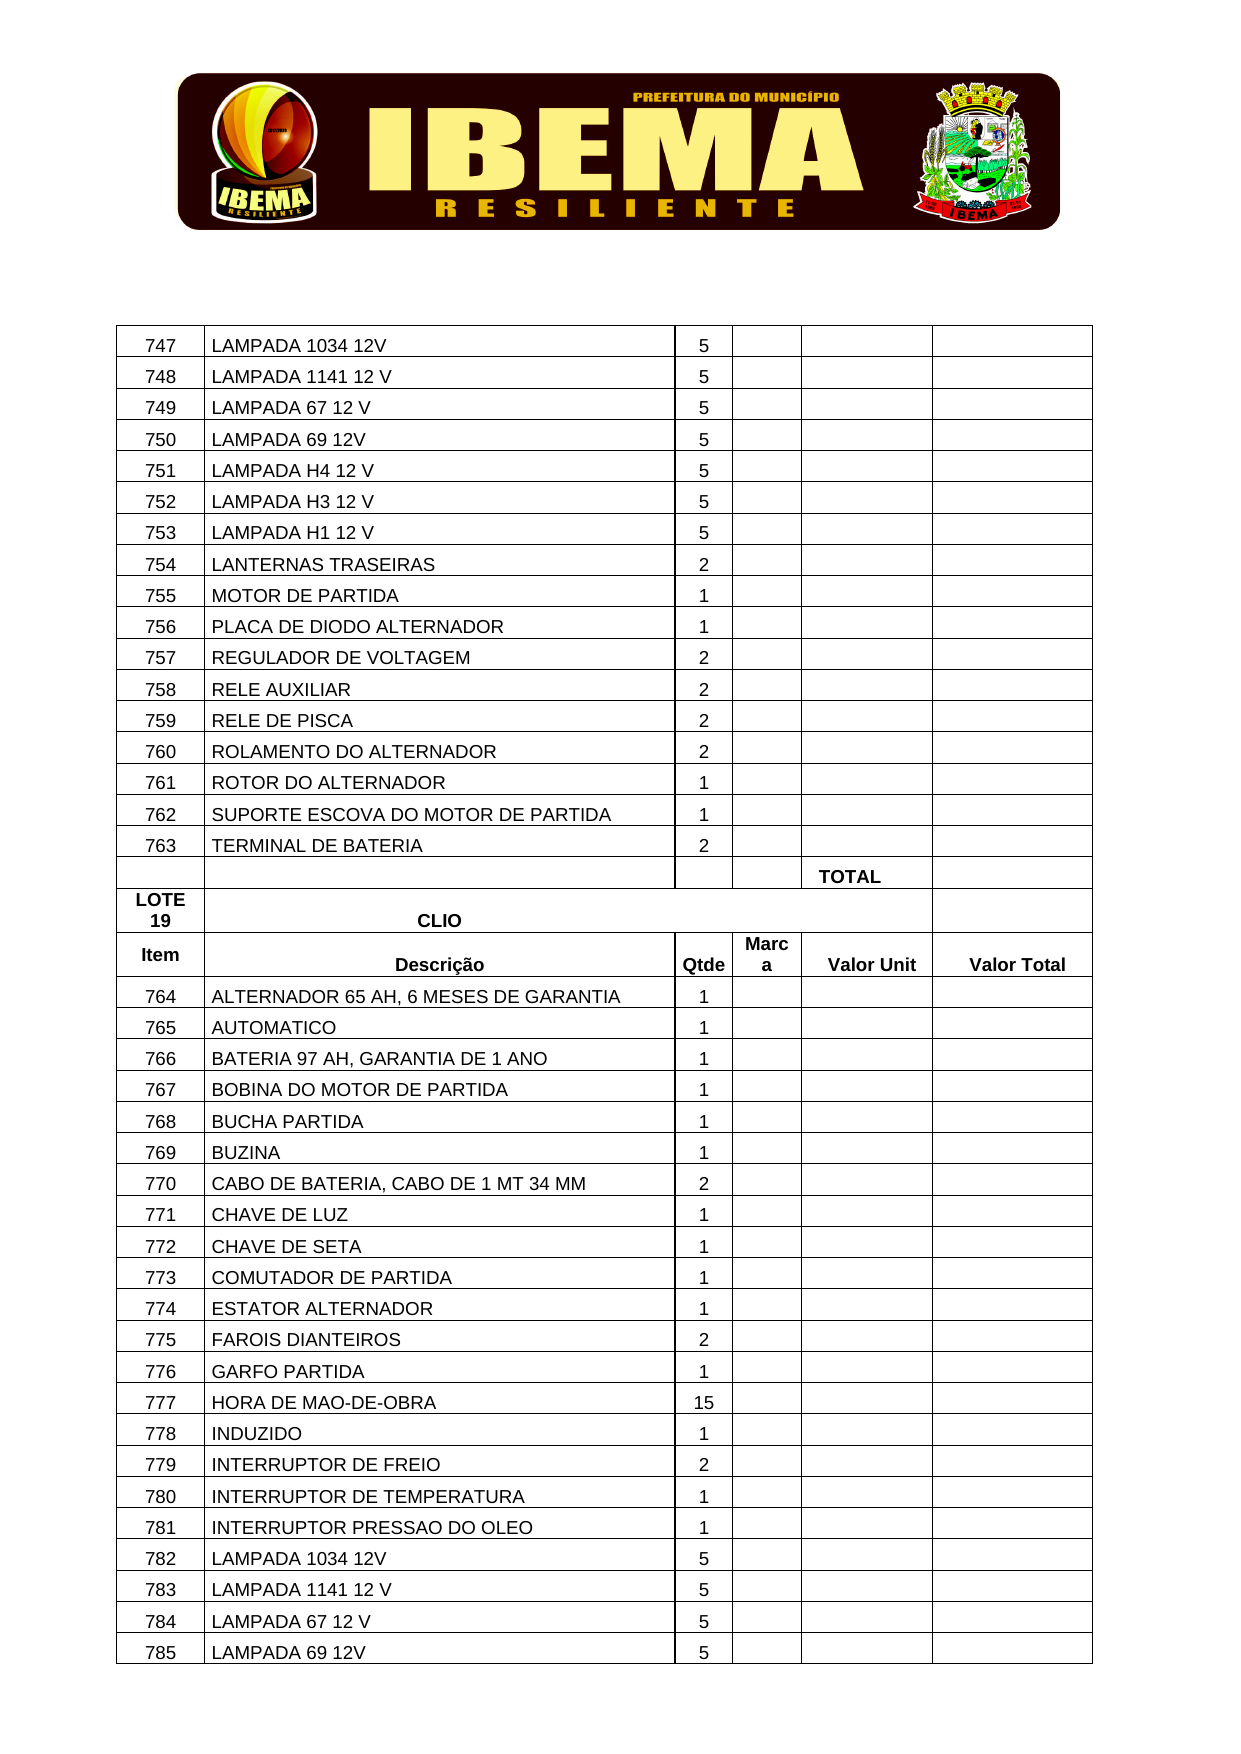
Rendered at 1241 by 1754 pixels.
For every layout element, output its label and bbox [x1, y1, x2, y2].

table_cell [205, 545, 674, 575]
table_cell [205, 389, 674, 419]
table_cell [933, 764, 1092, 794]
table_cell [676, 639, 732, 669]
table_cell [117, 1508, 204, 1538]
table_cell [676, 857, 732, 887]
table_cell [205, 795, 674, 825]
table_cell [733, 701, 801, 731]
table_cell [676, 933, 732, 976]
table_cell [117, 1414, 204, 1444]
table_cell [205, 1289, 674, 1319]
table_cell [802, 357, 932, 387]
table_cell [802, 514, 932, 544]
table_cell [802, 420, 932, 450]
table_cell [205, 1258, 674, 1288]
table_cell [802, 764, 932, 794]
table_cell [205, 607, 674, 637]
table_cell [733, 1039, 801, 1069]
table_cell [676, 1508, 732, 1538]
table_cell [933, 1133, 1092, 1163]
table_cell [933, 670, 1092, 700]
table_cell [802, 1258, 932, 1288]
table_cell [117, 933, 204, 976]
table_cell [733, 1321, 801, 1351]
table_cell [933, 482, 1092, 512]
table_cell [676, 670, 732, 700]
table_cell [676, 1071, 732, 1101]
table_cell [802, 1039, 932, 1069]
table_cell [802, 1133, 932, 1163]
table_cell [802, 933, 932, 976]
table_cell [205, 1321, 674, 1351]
picture [174, 73, 1061, 230]
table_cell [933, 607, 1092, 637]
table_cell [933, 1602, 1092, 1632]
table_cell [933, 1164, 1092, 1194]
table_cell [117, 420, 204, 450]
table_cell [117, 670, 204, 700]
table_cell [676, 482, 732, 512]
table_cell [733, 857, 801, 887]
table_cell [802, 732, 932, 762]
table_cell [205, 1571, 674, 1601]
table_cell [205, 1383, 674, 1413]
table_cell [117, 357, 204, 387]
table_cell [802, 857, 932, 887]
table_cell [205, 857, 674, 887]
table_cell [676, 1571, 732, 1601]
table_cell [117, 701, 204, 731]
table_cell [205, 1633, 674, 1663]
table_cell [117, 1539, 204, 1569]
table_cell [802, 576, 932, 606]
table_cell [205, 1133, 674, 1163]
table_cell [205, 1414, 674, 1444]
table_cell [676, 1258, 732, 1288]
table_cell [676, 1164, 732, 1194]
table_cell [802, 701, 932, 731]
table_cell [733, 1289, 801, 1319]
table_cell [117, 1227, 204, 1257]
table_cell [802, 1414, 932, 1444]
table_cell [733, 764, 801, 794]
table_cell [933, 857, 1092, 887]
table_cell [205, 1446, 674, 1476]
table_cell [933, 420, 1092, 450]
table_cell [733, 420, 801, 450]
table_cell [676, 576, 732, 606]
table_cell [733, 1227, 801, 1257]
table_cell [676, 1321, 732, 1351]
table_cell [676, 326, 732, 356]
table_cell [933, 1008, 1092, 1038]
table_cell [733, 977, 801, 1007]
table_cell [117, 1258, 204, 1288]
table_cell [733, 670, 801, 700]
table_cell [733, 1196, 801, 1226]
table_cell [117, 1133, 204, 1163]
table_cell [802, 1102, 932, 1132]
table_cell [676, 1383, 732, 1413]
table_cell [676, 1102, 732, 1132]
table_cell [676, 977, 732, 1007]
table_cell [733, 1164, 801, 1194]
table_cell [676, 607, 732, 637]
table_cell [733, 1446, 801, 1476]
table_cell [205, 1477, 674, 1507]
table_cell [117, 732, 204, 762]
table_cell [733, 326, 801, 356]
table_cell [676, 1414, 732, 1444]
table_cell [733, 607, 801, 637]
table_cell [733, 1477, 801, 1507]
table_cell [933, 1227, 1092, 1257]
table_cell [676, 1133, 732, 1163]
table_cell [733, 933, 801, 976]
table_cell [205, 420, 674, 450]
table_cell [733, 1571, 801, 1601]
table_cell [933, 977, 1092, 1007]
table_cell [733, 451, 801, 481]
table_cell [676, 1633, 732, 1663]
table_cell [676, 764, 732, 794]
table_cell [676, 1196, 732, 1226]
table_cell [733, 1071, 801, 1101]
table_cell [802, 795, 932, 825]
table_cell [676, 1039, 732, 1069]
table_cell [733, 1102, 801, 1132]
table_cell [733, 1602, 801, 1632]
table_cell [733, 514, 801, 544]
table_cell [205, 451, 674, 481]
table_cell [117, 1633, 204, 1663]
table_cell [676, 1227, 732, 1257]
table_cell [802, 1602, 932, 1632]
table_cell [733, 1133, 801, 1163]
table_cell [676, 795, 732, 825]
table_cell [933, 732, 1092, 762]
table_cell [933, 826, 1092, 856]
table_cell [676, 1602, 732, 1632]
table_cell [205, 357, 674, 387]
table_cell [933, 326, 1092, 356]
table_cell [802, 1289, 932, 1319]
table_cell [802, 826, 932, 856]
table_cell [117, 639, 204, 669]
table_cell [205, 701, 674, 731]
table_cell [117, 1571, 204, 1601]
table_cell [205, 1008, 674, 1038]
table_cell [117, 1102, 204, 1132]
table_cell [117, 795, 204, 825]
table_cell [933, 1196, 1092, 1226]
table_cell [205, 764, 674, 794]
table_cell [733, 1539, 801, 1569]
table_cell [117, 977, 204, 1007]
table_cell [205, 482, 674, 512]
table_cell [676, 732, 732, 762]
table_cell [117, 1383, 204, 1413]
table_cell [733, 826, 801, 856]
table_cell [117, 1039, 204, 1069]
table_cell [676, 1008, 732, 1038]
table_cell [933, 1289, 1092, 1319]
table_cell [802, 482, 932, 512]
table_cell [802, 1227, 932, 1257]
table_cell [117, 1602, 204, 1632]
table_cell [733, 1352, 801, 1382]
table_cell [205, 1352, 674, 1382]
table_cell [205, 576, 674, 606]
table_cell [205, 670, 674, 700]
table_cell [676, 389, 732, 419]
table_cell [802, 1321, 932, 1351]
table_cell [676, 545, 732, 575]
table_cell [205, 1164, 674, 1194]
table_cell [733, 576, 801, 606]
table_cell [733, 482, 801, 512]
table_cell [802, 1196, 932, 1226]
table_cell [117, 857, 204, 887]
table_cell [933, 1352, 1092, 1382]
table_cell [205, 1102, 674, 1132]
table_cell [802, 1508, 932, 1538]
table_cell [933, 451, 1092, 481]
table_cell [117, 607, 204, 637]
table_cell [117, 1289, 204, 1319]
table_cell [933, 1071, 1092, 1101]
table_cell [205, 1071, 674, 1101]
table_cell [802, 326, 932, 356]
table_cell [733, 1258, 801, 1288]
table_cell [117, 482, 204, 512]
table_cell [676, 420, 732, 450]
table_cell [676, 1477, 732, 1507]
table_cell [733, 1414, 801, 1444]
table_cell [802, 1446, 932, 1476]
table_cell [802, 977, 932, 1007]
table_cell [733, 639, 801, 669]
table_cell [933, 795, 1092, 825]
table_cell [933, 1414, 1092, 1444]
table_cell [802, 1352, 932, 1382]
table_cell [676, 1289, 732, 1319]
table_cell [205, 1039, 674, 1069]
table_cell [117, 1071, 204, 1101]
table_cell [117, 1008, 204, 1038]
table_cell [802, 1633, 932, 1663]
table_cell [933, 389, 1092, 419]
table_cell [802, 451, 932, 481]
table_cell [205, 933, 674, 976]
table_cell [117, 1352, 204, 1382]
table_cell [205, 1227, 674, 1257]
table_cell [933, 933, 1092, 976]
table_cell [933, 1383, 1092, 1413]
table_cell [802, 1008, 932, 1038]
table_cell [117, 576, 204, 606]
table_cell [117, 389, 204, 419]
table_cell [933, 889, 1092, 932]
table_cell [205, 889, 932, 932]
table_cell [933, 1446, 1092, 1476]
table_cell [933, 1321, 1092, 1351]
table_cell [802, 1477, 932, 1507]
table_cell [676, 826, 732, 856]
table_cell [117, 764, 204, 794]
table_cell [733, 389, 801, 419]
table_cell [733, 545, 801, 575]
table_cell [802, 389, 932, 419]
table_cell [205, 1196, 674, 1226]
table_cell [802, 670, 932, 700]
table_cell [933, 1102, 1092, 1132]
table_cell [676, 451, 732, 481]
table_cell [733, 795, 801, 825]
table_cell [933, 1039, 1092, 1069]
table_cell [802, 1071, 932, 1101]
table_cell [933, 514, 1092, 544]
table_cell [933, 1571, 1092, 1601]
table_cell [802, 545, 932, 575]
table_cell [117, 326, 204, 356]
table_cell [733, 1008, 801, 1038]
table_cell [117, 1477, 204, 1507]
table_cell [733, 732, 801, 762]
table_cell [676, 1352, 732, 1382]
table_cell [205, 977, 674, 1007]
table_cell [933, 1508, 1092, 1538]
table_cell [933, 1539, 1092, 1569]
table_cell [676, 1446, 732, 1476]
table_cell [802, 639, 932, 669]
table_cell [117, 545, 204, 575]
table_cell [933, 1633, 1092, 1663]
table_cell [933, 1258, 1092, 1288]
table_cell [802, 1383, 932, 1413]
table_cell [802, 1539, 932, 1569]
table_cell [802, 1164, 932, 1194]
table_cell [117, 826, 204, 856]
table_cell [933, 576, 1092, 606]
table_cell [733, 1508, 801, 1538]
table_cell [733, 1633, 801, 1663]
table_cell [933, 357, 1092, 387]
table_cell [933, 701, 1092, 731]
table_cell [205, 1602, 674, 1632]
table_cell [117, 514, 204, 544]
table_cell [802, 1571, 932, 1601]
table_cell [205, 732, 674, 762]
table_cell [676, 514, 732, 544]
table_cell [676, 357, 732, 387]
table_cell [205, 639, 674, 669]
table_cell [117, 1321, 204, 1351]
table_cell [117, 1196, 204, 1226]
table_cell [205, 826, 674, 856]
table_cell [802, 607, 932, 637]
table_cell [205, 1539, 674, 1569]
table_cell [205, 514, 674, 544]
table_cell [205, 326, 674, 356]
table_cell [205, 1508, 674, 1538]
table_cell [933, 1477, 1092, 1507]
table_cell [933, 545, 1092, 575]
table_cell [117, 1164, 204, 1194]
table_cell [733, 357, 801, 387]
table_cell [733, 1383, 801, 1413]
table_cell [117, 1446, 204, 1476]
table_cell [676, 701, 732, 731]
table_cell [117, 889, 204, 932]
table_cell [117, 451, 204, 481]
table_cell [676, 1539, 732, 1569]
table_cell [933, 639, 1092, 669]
